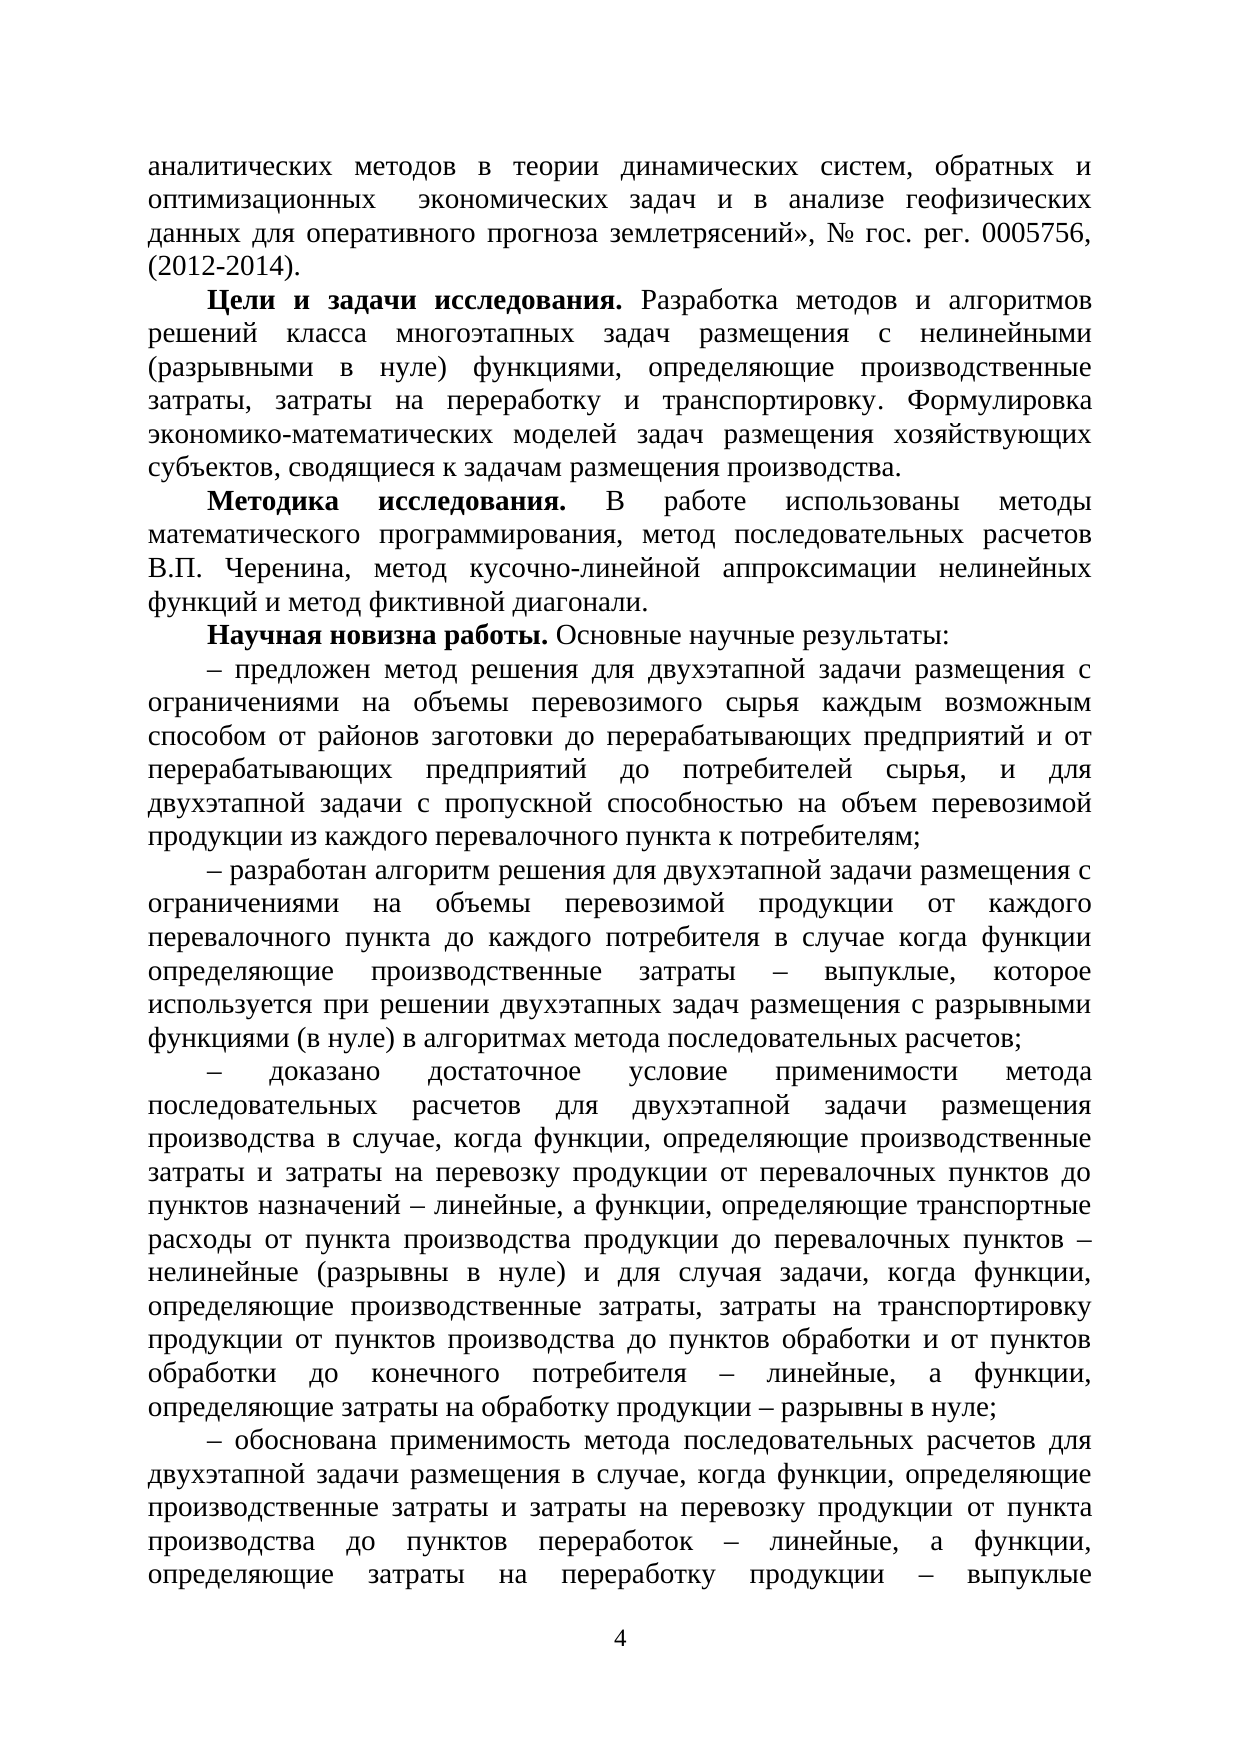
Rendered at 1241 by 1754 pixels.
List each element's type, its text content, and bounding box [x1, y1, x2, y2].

text Цели и задачи исследования. Разработка методов и алгоритмов решений класса многоэтапных задач размещения с нелинейными (разрывными в нуле) функциями, определяющие производственные затраты, затраты на переработку и транспортировку. Формулировка экономико-математических моделей задач размещения хозяйствующих субъектов, сводящиеся к задачам размещения производства. [148, 282, 1092, 483]
text – доказано достаточное условие применимости метода последовательных расчетов для двухэтапной задачи размещения производства в случае, когда функции, определяющие производственные затраты и затраты на перевозку продукции от перевалочных пунктов до пунктов назначений – линейные, а функции, определяющие транспортные расходы от пункта производства продукции до перевалочных пунктов – нелинейные (разрывны в нуле) и для случая задачи, когда функции, определяющие производственные затраты, затраты на транспортировку продукции от пунктов производства до пунктов обработки и от пунктов обработки до конечного потребителя – линейные, а функции, определяющие затраты на обработку продукции – разрывны в нуле; [148, 1053, 1092, 1422]
text Научная новизна работы. Основные научные результаты: [148, 617, 1092, 651]
text – предложен метод решения для двухэтапной задачи размещения с ограничениями на объемы перевозимого сырья каждым возможным способом от районов заготовки до перерабатывающих предприятий и от перерабатывающих предприятий до потребителей сырья, и для двухэтапной задачи с пропускной способностью на объем перевозимой продукции из каждого перевалочного пункта к потребителям; [148, 651, 1092, 852]
text – разработан алгоритм решения для двухэтапной задачи размещения с ограничениями на объемы перевозимой продукции от каждого перевалочного пункта до каждого потребителя в случае когда функции определяющие производственные затраты – выпуклые, которое используется при решении двухэтапных задач размещения с разрывными функциями (в нуле) в алгоритмах метода последовательных расчетов; [148, 852, 1092, 1053]
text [148, 148, 1092, 282]
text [148, 1422, 1092, 1590]
text Методика исследования. В работе использованы методы математического программирования, метод последовательных расчетов В.П. Черенина, метод кусочно-линейной аппроксимации нелинейных функций и метод фиктивной диагонали. [148, 483, 1092, 617]
